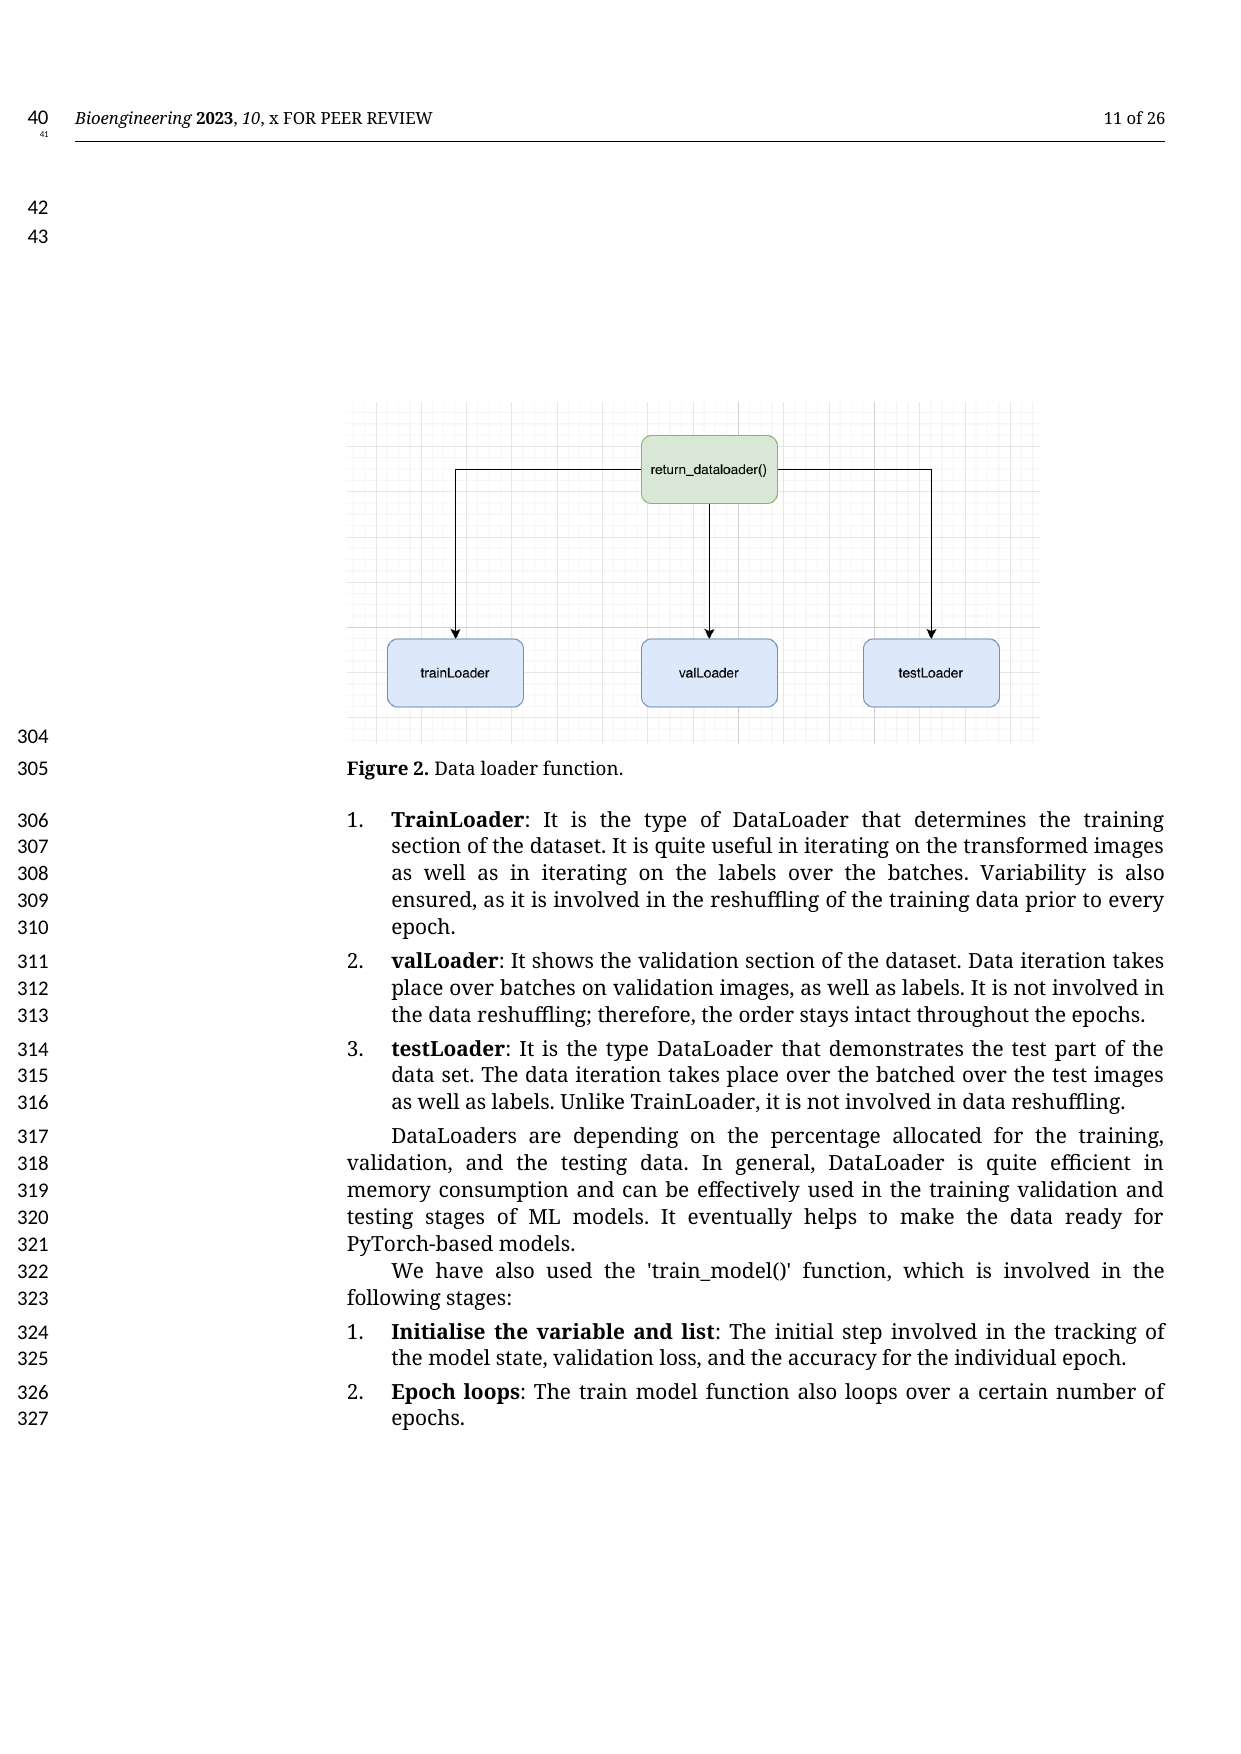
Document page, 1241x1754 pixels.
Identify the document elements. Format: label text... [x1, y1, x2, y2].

list Initialise the variable and list: The initial step involved in the tracking of the model state, validation loss, and the accuracy for the individual epoch. [347, 1318, 1165, 1372]
text testLoader: It is the type DataLoader that demonstrates the test part of the data set. The data iteration takes place over the batched over the test images as well as labels. Unlike TrainLoader, it is not involved in data reshuffling. [347, 1034, 1165, 1116]
text Epoch loops: The train model function also loops over a certain number of epochs. [347, 1378, 1165, 1432]
picture [346, 402, 1041, 744]
text Figure 2. Data loader function. [347, 756, 1165, 781]
text We have also used the 'train_model()' function, which is involved in the following stages: [347, 1257, 1165, 1311]
list TrainLoader: It is the type of DataLoader that determines the training section of the dataset. It is quite useful in iterating on the transformed images as well as in iterating on the labels over the batches. Variability is also ensured, as it is involved in the reshuffling of the training data prior to every epoch. [347, 806, 1165, 941]
text DataLoaders are depending on the percentage allocated for the training, validation, and the testing data. In general, DataLoader is quite efficient in memory consumption and can be effectively used in the training validation and testing stages of ML models. It eventually helps to make the data ready for PyTorch-based models. [347, 1122, 1165, 1257]
text valLoader: It shows the validation section of the dataset. Data iteration takes place over batches on validation images, as well as labels. It is not involved in the data reshuffling; therefore, the order stays intact throughout the epochs. [347, 947, 1165, 1028]
